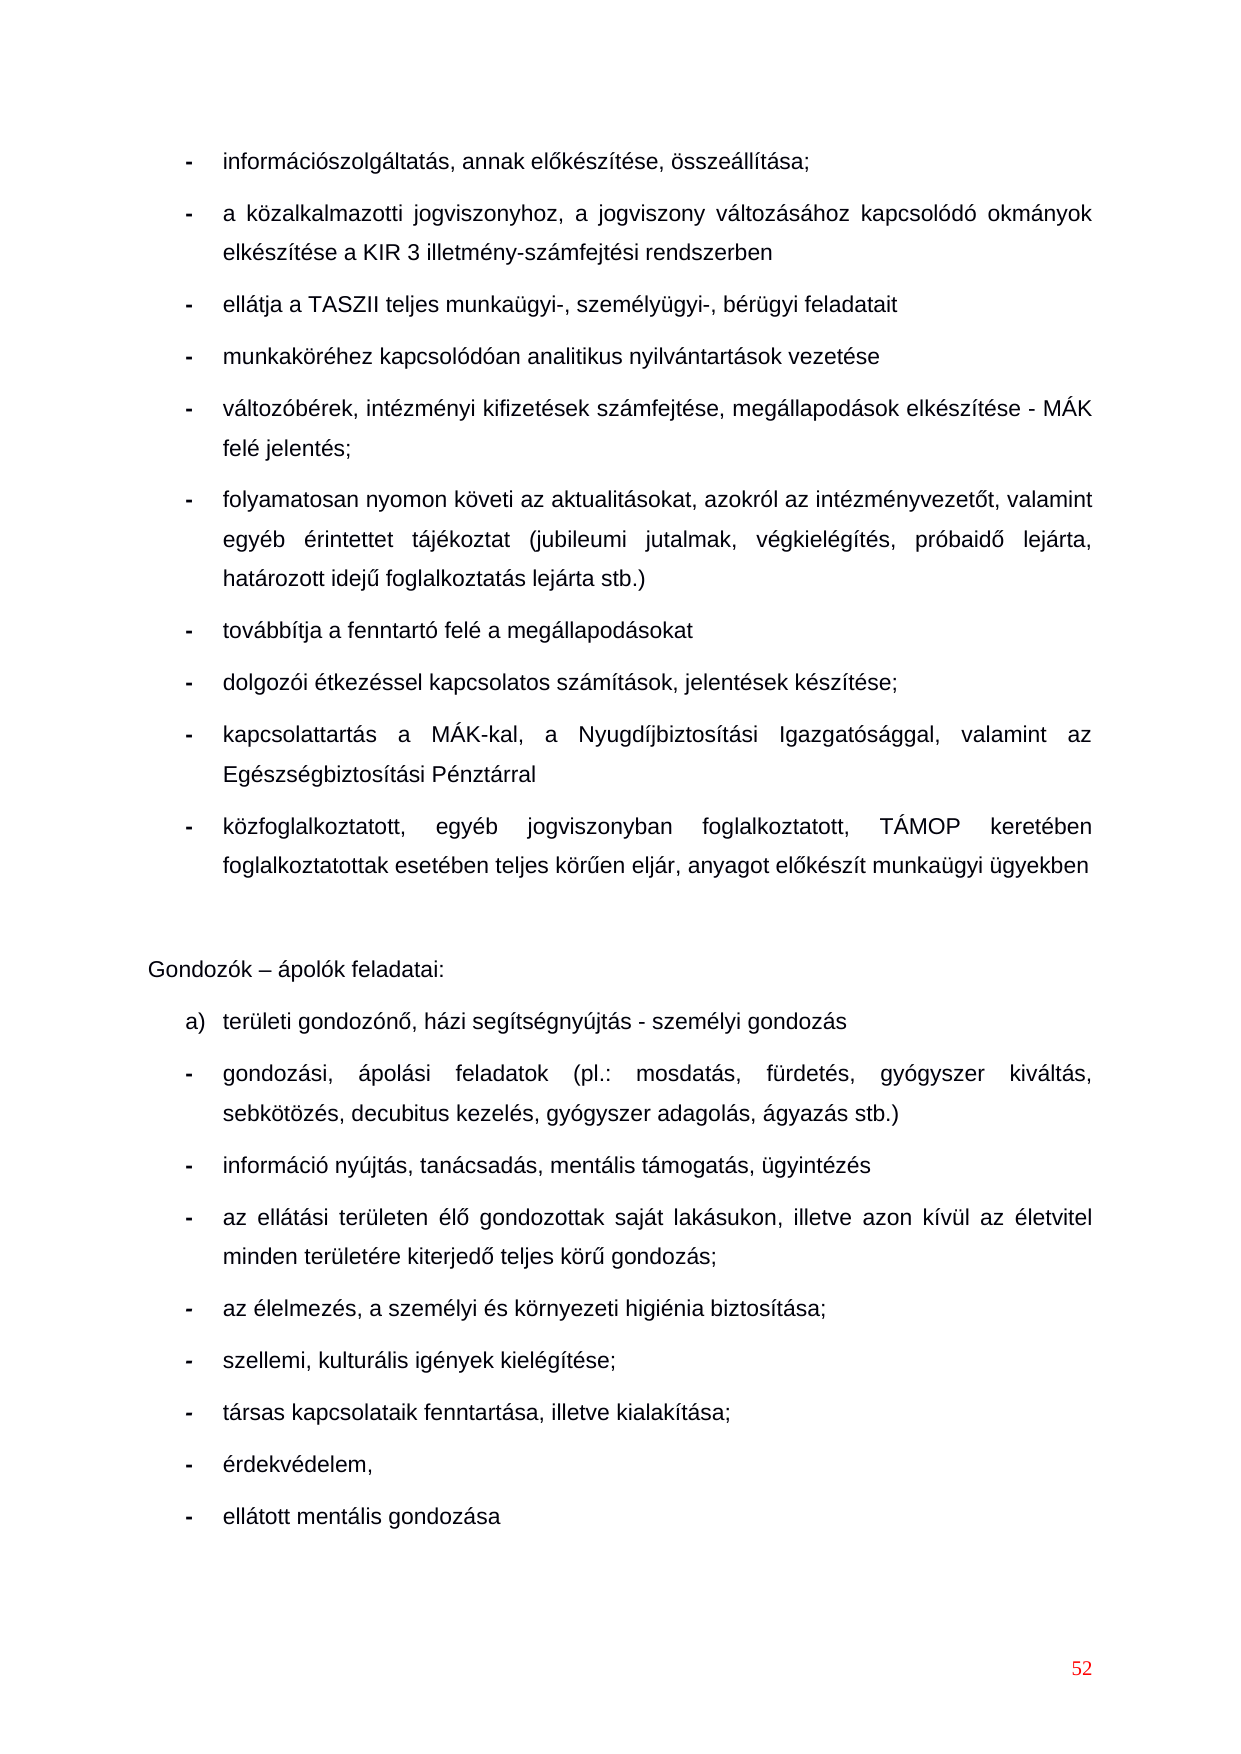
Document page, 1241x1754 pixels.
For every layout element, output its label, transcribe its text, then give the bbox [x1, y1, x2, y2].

list dolgozói étkezéssel kapcsolatos számítások, jelentések készítése; [185, 669, 1093, 696]
list szellemi, kulturális igények kielégítése; [185, 1347, 1093, 1373]
list az élelmezés, a személyi és környezeti higiénia biztosítása; [185, 1295, 1093, 1321]
list ellátja a TASZII teljes munkaügyi-, személyügyi-, bérügyi feladatait [185, 291, 1093, 317]
text Gondozók – ápolók feladatai: [148, 956, 1093, 983]
list változóbérek, intézményi kifizetések számfejtése, megállapodások elkészítése - MÁK felé jelentés; [185, 395, 1093, 461]
list közfoglalkoztatott, egyéb jogviszonyban foglalkoztatott, TÁMOP keretében foglalkoztatottak esetében teljes körűen eljár, anyagot előkészít munkaügyi ügyekben [185, 813, 1093, 879]
list információ nyújtás, tanácsadás, mentális támogatás, ügyintézés [185, 1152, 1093, 1178]
list ellátott mentális gondozása [185, 1503, 1093, 1529]
list információszolgáltatás, annak előkészítése, összeállítása; [185, 148, 1093, 174]
list munkaköréhez kapcsolódóan analitikus nyilvántartások vezetése [185, 343, 1093, 369]
list a közalkalmazotti jogviszonyhoz, a jogviszony változásához kapcsolódó okmányok elkészítése a KIR 3 illetmény-számfejtési rendszerben [185, 199, 1093, 265]
list gondozási, ápolási feladatok (pl.: mosdatás, fürdetés, gyógyszer kiváltás, sebkötözés, decubitus kezelés, gyógyszer adagolás, ágyazás stb.) [185, 1060, 1093, 1126]
list kapcsolattartás a MÁK-kal, a Nyugdíjbiztosítási Igazgatósággal, valamint az Egészségbiztosítási Pénztárral [185, 721, 1093, 787]
list folyamatosan nyomon követi az aktualitásokat, azokról az intézményvezetőt, valamint egyéb érintettet tájékoztat (jubileumi jutalmak, végkielégítés, próbaidő lejárta, határozott idejű foglalkoztatás lejárta stb.) [185, 486, 1093, 592]
list továbbítja a fenntartó felé a megállapodásokat [185, 617, 1093, 644]
list társas kapcsolataik fenntartása, illetve kialakítása; [185, 1399, 1093, 1425]
list érdekvédelem, [185, 1451, 1093, 1477]
list az ellátási területen élő gondozottak saját lakásukon, illetve azon kívül az életvitel minden területére kiterjedő teljes körű gondozás; [185, 1204, 1093, 1269]
list területi gondozónő, házi segítségnyújtás - személyi gondozás [185, 1008, 1093, 1034]
